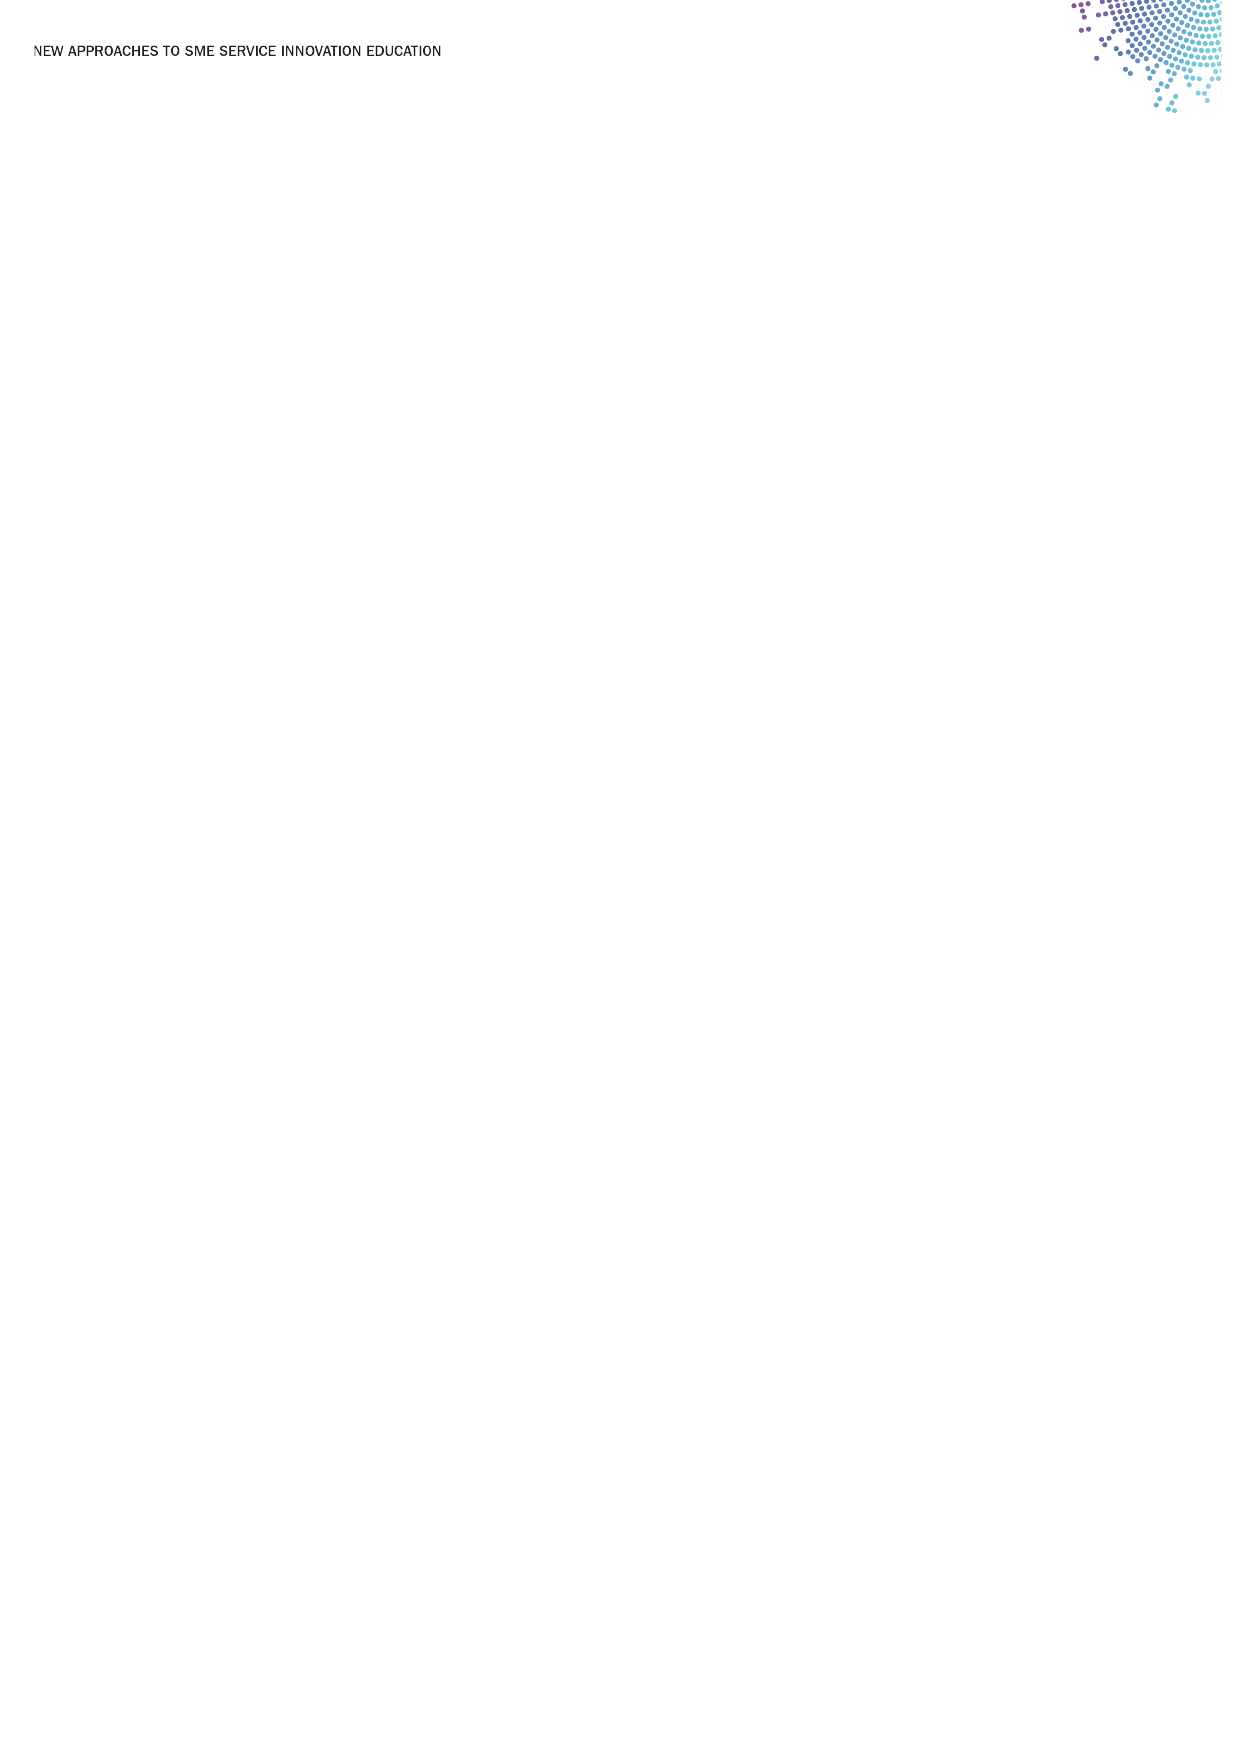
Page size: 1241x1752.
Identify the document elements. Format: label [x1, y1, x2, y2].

picture [34, 0, 1222, 113]
